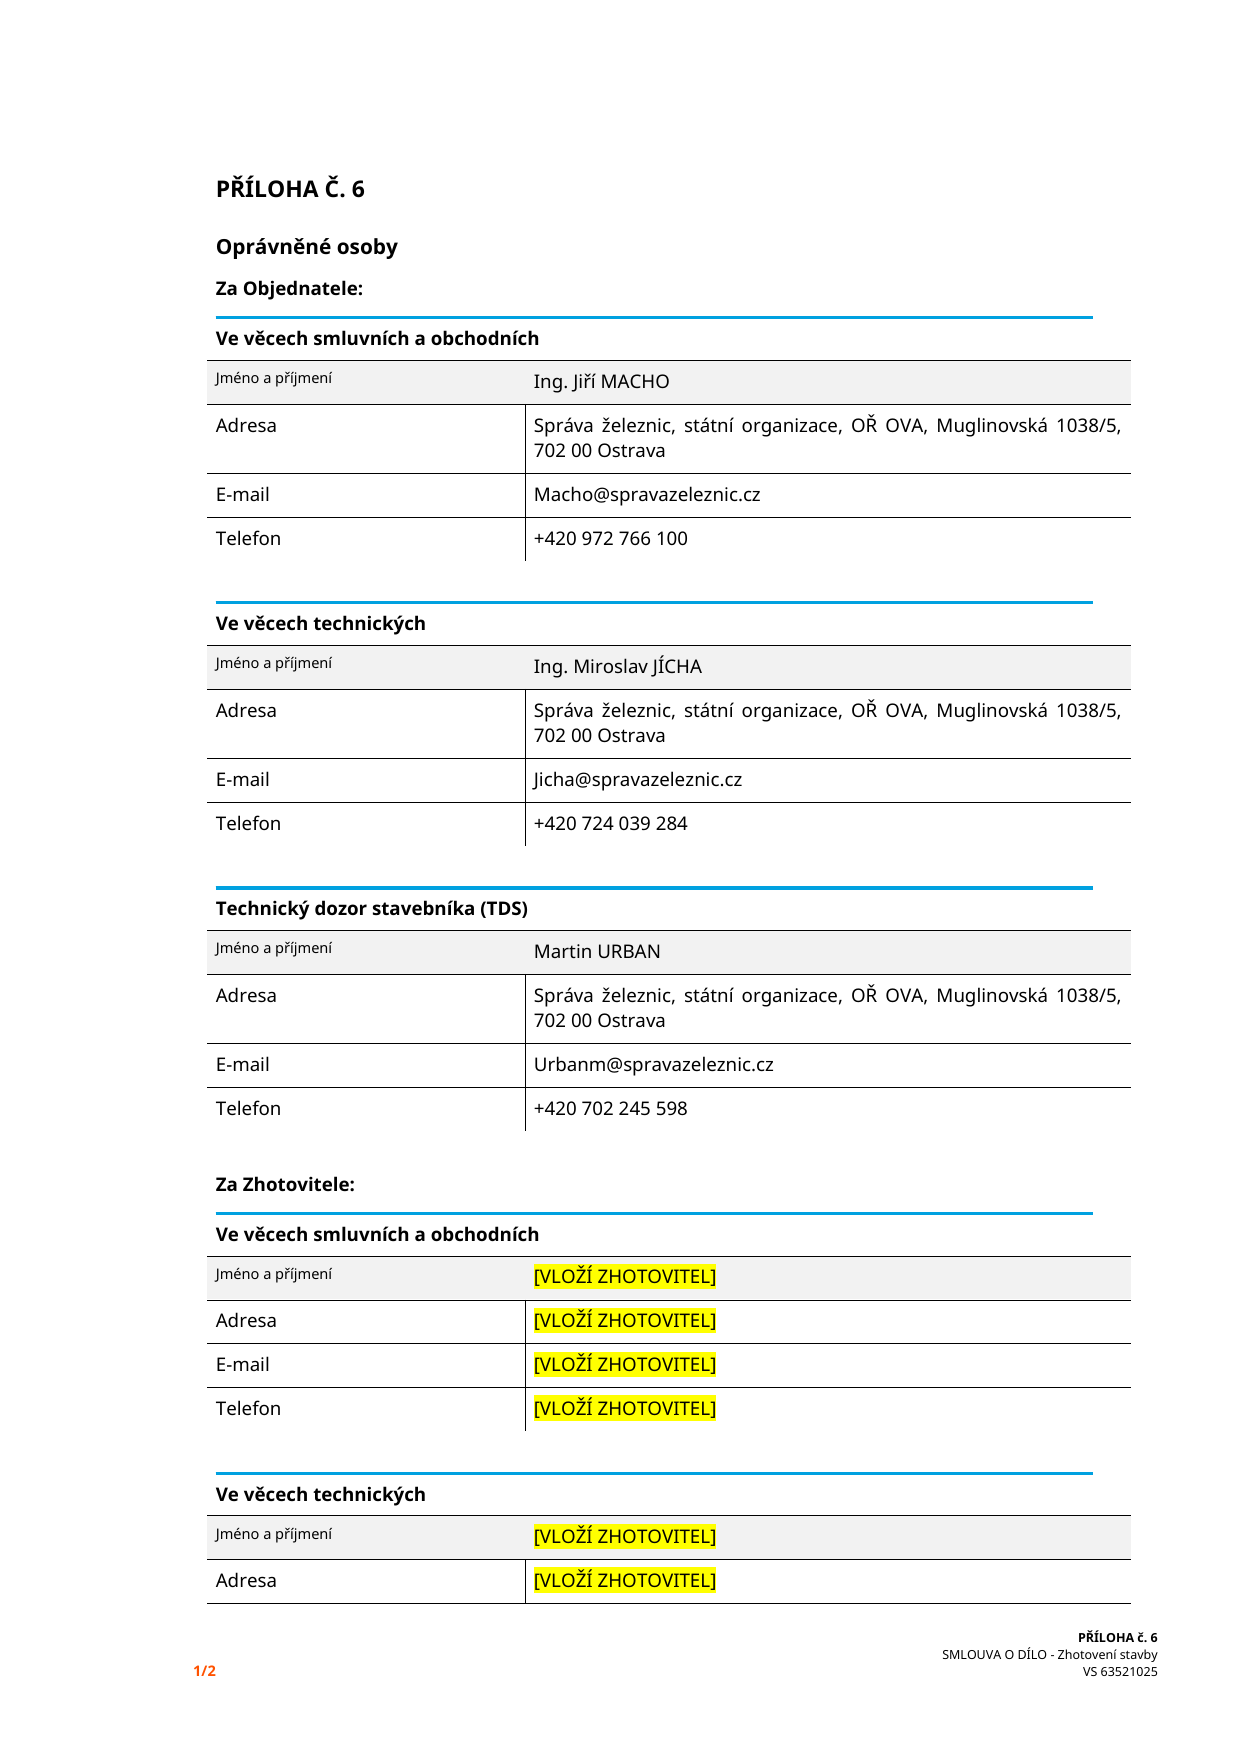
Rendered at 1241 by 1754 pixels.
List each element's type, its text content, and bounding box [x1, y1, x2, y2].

table_cell [VLOŽÍ ZHOTOVITEL] [526, 1560, 1131, 1603]
table_cell Adresa [207, 1560, 525, 1603]
text Technický dozor stavebníka (TDS) [216, 890, 1093, 921]
table_cell Správa železnic, státní organizace, OŘ OVA, Muglinovská 1038/5, 702 00 Ostrava [526, 405, 1131, 473]
table_cell E-mail [207, 1344, 525, 1387]
table_cell Správa železnic, státní organizace, OŘ OVA, Muglinovská 1038/5, 702 00 Ostrava [526, 975, 1131, 1043]
table_cell Správa železnic, státní organizace, OŘ OVA, Muglinovská 1038/5, 702 00 Ostrava [526, 690, 1131, 758]
table_header Jméno a příjmení [207, 1516, 526, 1559]
table_header Jméno a příjmení [207, 931, 526, 974]
table_cell E-mail [207, 474, 525, 517]
text Ve věcech technických [216, 604, 1093, 636]
table_header [VLOŽÍ ZHOTOVITEL] [526, 1257, 1131, 1299]
table_header Martin URBAN [526, 931, 1131, 974]
text Za Objednatele: [216, 276, 1093, 301]
table_cell [VLOŽÍ ZHOTOVITEL] [526, 1344, 1131, 1387]
table_header Jméno a příjmení [207, 1257, 526, 1299]
text Ve věcech technických [216, 1475, 1093, 1506]
table_cell Adresa [207, 405, 525, 473]
table_cell +420 702 245 598 [526, 1088, 1131, 1131]
table_header Ing. Jiří MACHO [526, 361, 1131, 404]
table_cell Urbanm@spravazeleznic.cz [526, 1044, 1131, 1087]
table_cell Adresa [207, 975, 525, 1043]
table_cell Telefon [207, 1088, 525, 1131]
table_cell Adresa [207, 690, 525, 758]
text Příloha č. 6 [216, 172, 1093, 204]
table_cell Jicha@spravazeleznic.cz [526, 759, 1131, 802]
table_cell Telefon [207, 1388, 525, 1431]
table_cell +420 724 039 284 [526, 803, 1131, 846]
table_cell Telefon [207, 518, 525, 561]
table_cell E-mail [207, 759, 525, 802]
text Ve věcech smluvních a obchodních [216, 1215, 1093, 1247]
table_header [VLOŽÍ ZHOTOVITEL] [526, 1516, 1131, 1559]
table_cell E-mail [207, 1044, 525, 1087]
text Ve věcech smluvních a obchodních [216, 319, 1093, 351]
text Za Zhotovitele: [216, 1171, 1093, 1197]
table_cell Macho@spravazeleznic.cz [526, 474, 1131, 517]
table_cell +420 972 766 100 [526, 518, 1131, 561]
text Oprávněné osoby [216, 232, 1093, 260]
table_cell [VLOŽÍ ZHOTOVITEL] [526, 1388, 1131, 1431]
table_cell [VLOŽÍ ZHOTOVITEL] [526, 1301, 1131, 1343]
table_header Jméno a příjmení [207, 361, 526, 404]
table_cell Adresa [207, 1301, 525, 1343]
table_header Ing. Miroslav JÍCHA [526, 646, 1131, 689]
table_cell Telefon [207, 803, 525, 846]
table_header Jméno a příjmení [207, 646, 526, 689]
